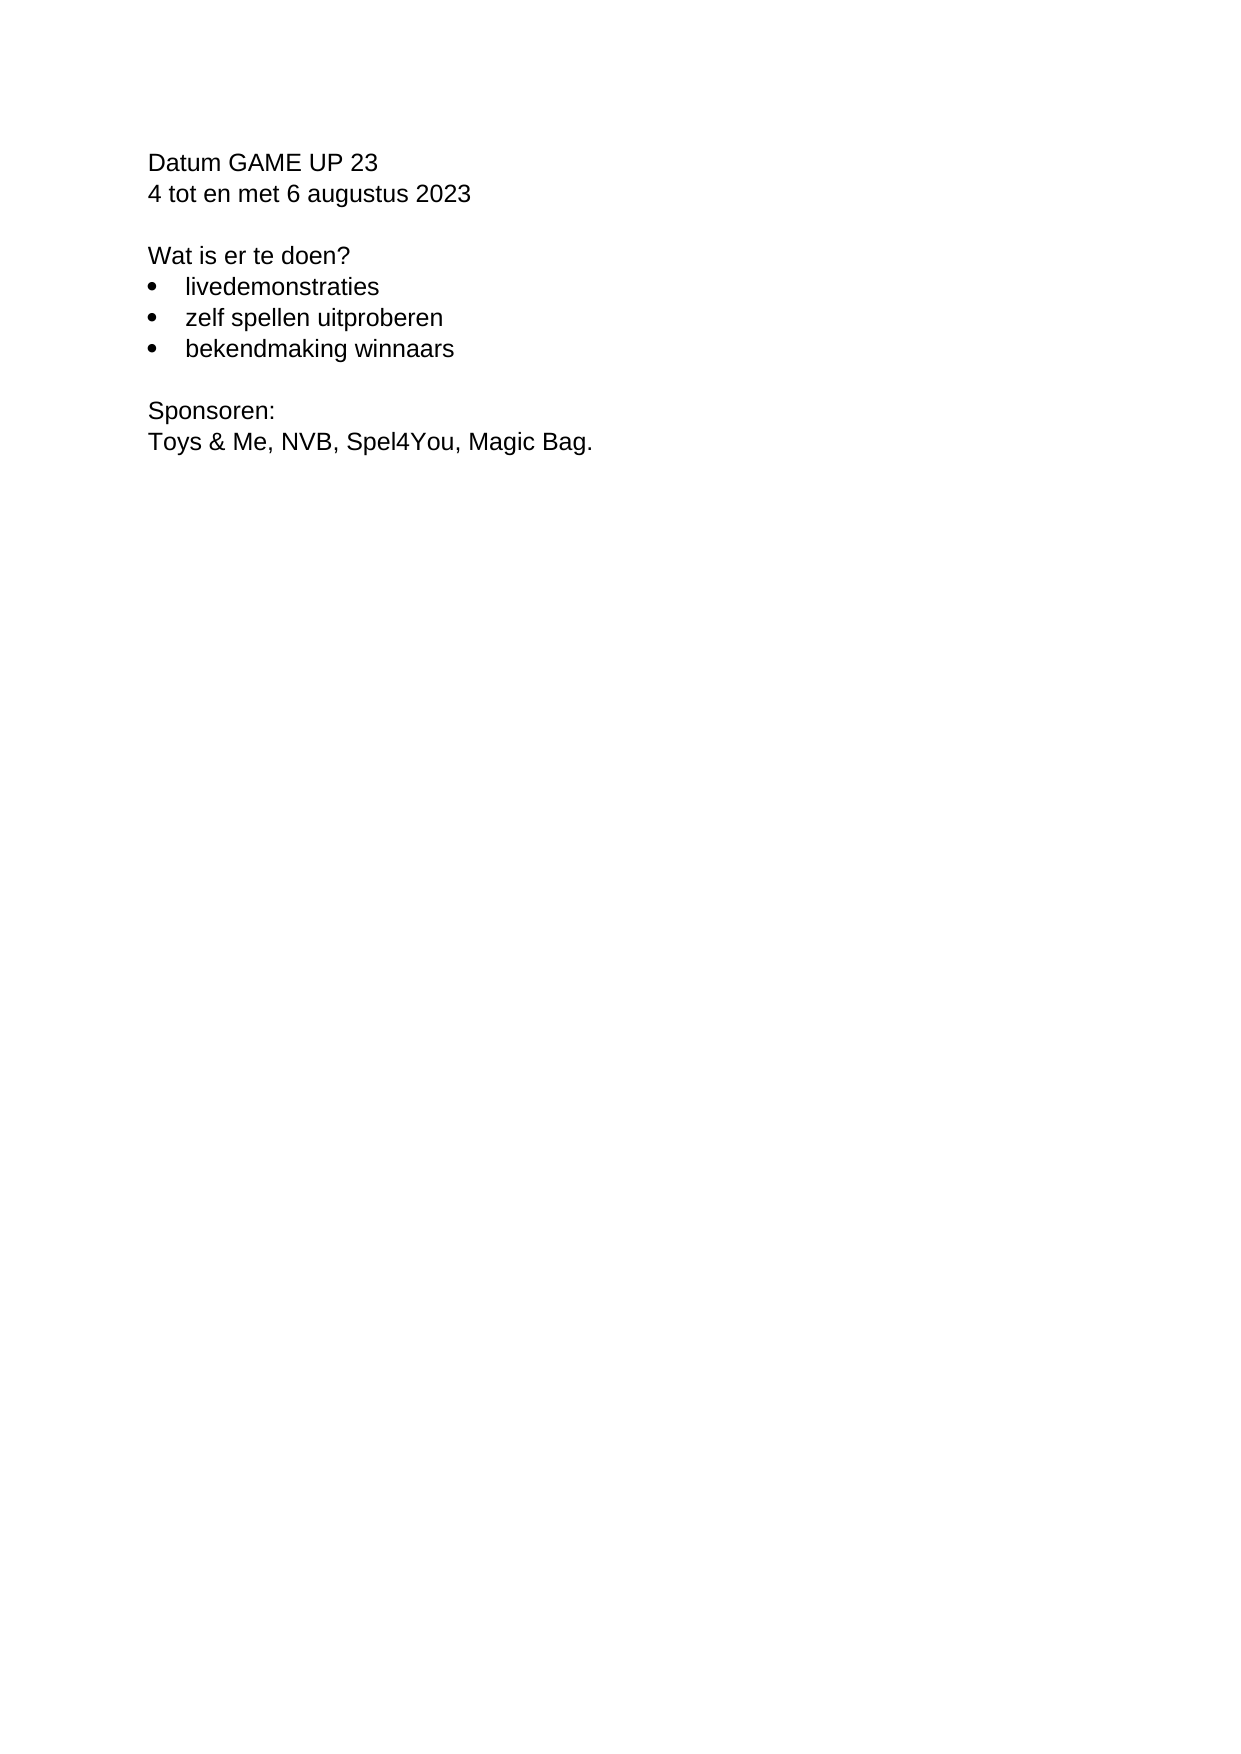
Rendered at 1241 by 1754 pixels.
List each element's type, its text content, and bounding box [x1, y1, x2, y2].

text Wat is er te doen? [148, 241, 1093, 269]
text Toys & Me, NVB, Spel4You, Magic Bag. [148, 427, 1093, 456]
text Sponsoren: [148, 396, 1093, 425]
list bekendmaking winnaars [148, 334, 1093, 363]
text Datum GAME UP 23 [148, 148, 1093, 176]
list zelf spellen uitproberen [148, 303, 1093, 332]
text 4 tot en met 6 augustus 2023 [148, 179, 1093, 207]
list livedemonstraties [148, 272, 1093, 301]
